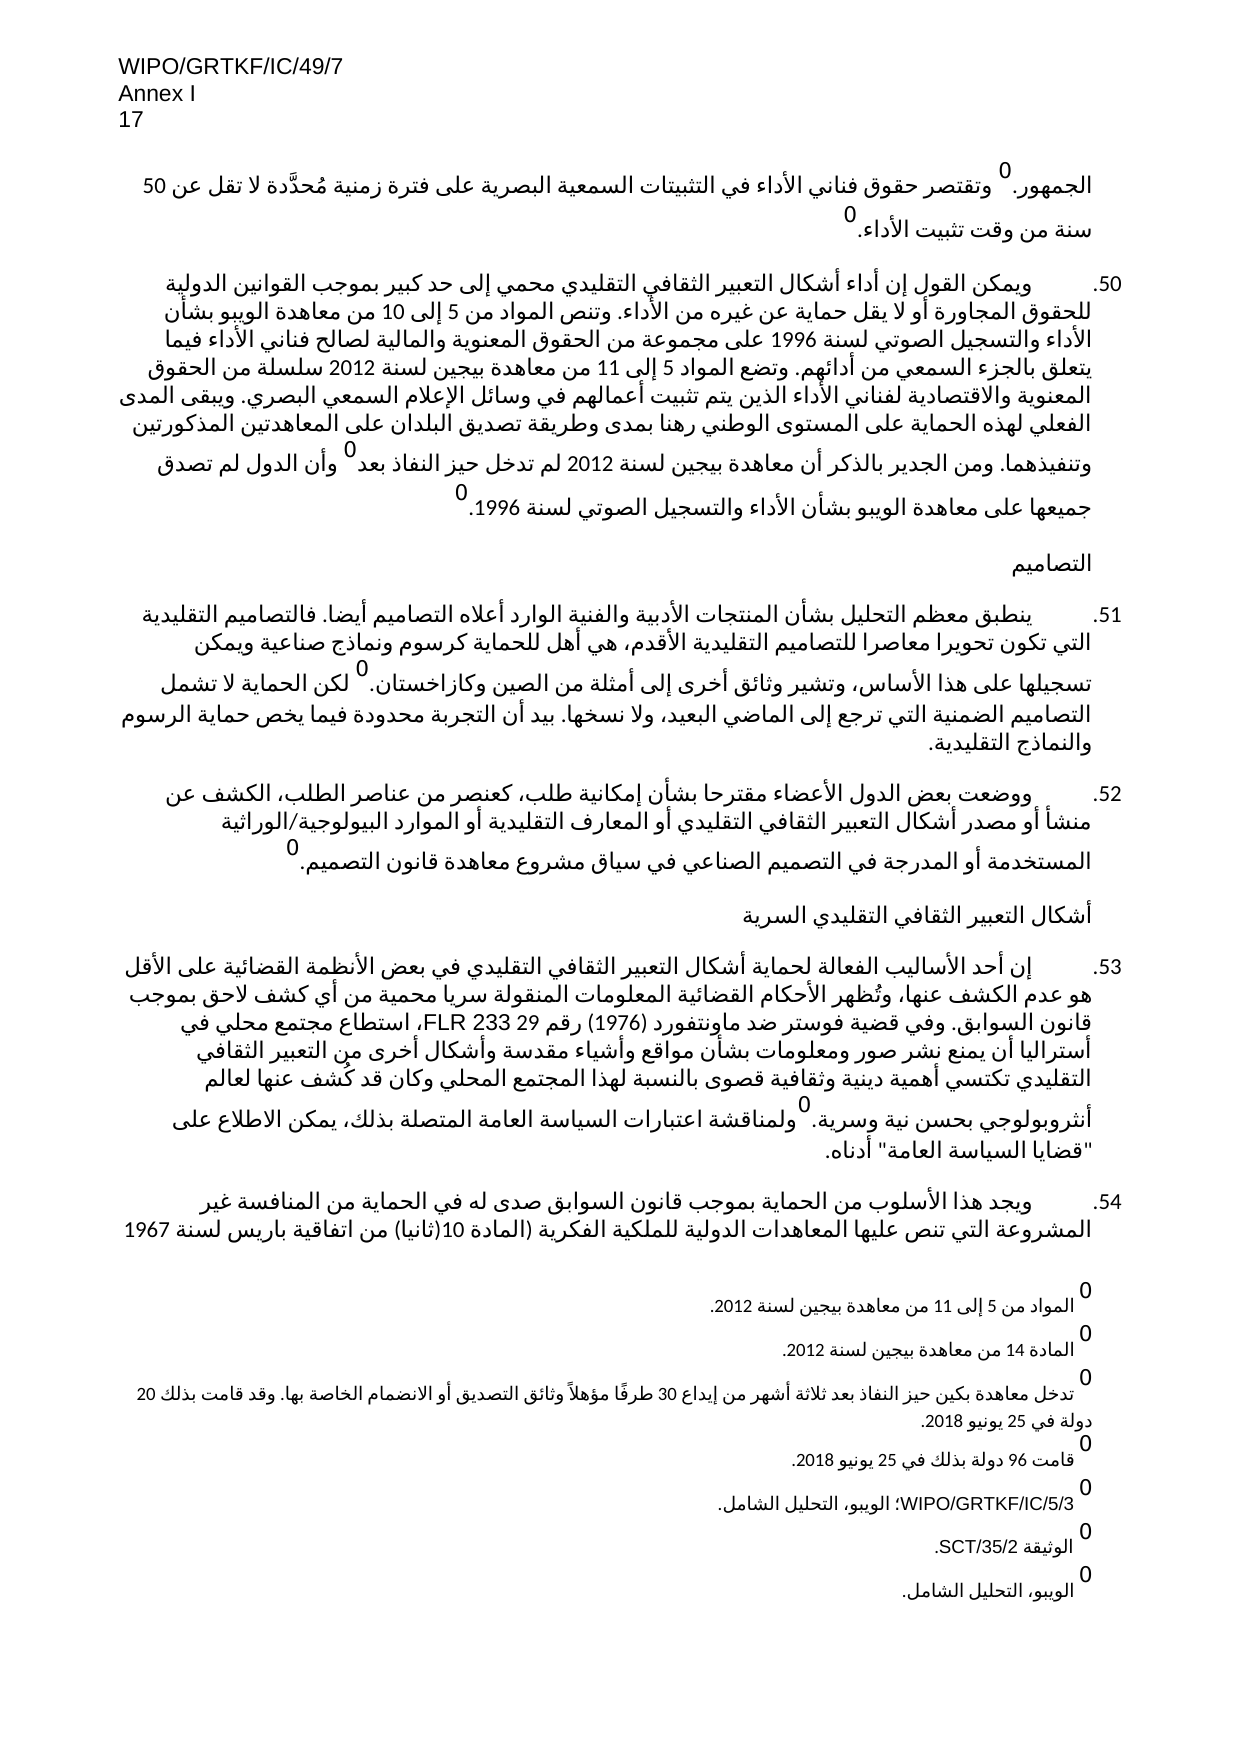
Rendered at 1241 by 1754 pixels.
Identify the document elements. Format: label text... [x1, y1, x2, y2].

text إن أحد الأساليب الفعالة لحماية أشكال التعبير الثقافي التقليدي في بعض الأنظمة القضائية على الأقل هو عدم الكشف عنها، وتُظهر الأحكام القضائية المعلومات المنقولة سريا محمية من أي كشف لاحق بموجب قانون السوابق. وفي قضية فوستر ضد ماونتفورد (1976) رقم 29 FLR 233، استطاع مجتمع محلي في أستراليا أن يمنع نشر صور ومعلومات بشأن مواقع وأشياء مقدسة وأشكال أخرى من التعبير الثقافي التقليدي تكتسي أهمية دينية وثقافية قصوى بالنسبة لهذا المجتمع المحلي وكان قد كُشف عنها لعالم أنثروبولوجي بحسن نية وسرية.ولمناقشة اعتبارات السياسة العامة المتصلة بذلك، يمكن الاطلاع على "قضايا السياسة العامة" أدناه. [118, 952, 1092, 1164]
text ينطبق معظم التحليل بشأن المنتجات الأدبية والفنية الوارد أعلاه التصاميم أيضا. فالتصاميم التقليدية التي تكون تحويرا معاصرا للتصاميم التقليدية الأقدم، هي أهل للحماية كرسوم ونماذج صناعية ويمكن تسجيلها على هذا الأساس، وتشير وثائق أخرى إلى أمثلة من الصين وكازاخستان. لكن الحماية لا تشمل التصاميم الضمنية التي ترجع إلى الماضي البعيد، ولا نسخها. بيد أن التجربة محدودة فيما يخص حماية الرسوم والنماذج التقليدية. [118, 600, 1092, 756]
subtitle التصاميم [118, 549, 1092, 577]
text ووضعت بعض الدول الأعضاء مقترحا بشأن إمكانية طلب، كعنصر من عناصر الطلب، الكشف عن منشأ أو مصدر أشكال التعبير الثقافي التقليدي أو المعارف التقليدية أو الموارد البيولوجية/الوراثية المستخدمة أو المدرجة في التصميم الصناعي في سياق مشروع معاهدة قانون التصميم. [118, 779, 1092, 878]
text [118, 158, 1092, 246]
text ويمكن القول إن أداء أشكال التعبير الثقافي التقليدي محمي إلى حد كبير بموجب القوانين الدولية للحقوق المجاورة أو لا يقل حماية عن غيره من الأداء. وتنص المواد من 5 إلى 10 من معاهدة الويبو بشأن الأداء والتسجيل الصوتي لسنة 1996 على مجموعة من الحقوق المعنوية والمالية لصالح فناني الأداء فيما يتعلق بالجزء السمعي من أدائهم. وتضع المواد 5 إلى 11 من معاهدة بيجين لسنة 2012 سلسلة من الحقوق المعنوية والاقتصادية لفناني الأداء الذين يتم تثبيت أعمالهم في وسائل الإعلام السمعي البصري. ويبقى المدى الفعلي لهذه الحماية على المستوى الوطني رهنا بمدى وطريقة تصديق البلدان على المعاهدتين المذكورتين وتنفيذهما. ومن الجدير بالذكر أن معاهدة بيجين لسنة 2012 لم تدخل حيز النفاذ بعد وأن الدول لم تصدق جميعها على معاهدة الويبو بشأن الأداء والتسجيل الصوتي لسنة 1996. [118, 269, 1092, 524]
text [118, 1187, 1092, 1243]
subtitle أشكال التعبير الثقافي التقليدي السرية [118, 901, 1092, 929]
